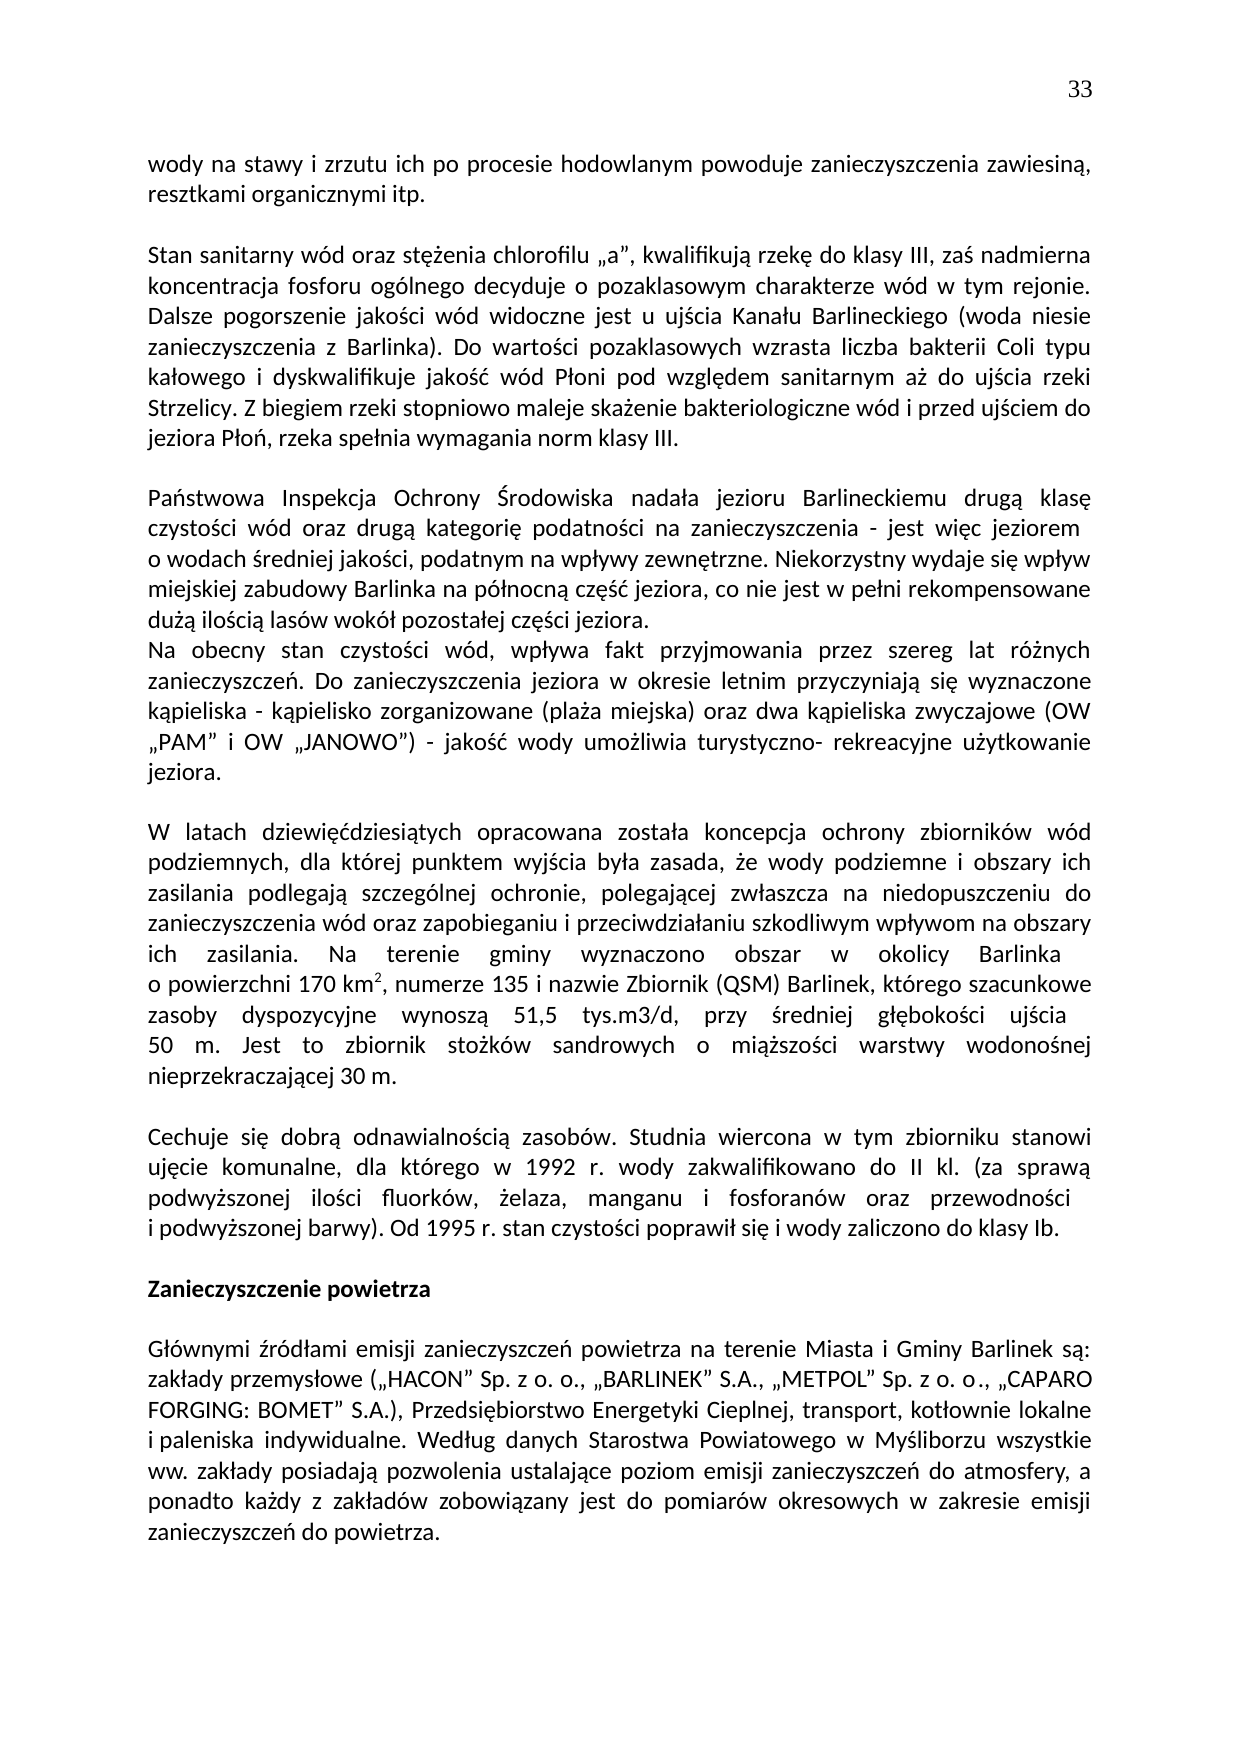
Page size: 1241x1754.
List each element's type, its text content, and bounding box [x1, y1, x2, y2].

text Zanieczyszczenie powietrza [148, 1273, 1092, 1304]
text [148, 148, 1092, 209]
text Stan sanitarny wód oraz stężenia chlorofilu „a”, kwalifikują rzekę do klasy III, zaś nadmierna koncentracja fosforu ogólnego decyduje o pozaklasowym charakterze wód w tym rejonie. Dalsze pogorszenie jakości wód widoczne jest u ujścia Kanału Barlineckiego (woda niesie zanieczyszczenia z Barlinka). Do wartości pozaklasowych wzrasta liczba bakterii Coli typu kałowego i dyskwalifikuje jakość wód Płoni pod względem sanitarnym aż do ujścia rzeki Strzelicy. Z biegiem rzeki stopniowo maleje skażenie bakteriologiczne wód i przed ujściem do jeziora Płoń, rzeka spełnia wymagania norm klasy III. [148, 239, 1092, 453]
text W latach dziewięćdziesiątych opracowana została koncepcja ochrony zbiorników wód podziemnych, dla której punktem wyjścia była zasada, że wody podziemne i obszary ich zasilania podlegają szczególnej ochronie, polegającej zwłaszcza na niedopuszczeniu do zanieczyszczenia wód oraz zapobieganiu i przeciwdziałaniu szkodliwym wpływom na obszary ich zasilania. Na terenie gminy wyznaczono obszar w okolicy Barlinka o powierzchni 170 km2, numerze 135 i nazwie Zbiornik (QSM) Barlinek, którego szacunkowe zasoby dyspozycyjne wynoszą 51,5 tys.m3/d, przy średniej głębokości ujścia 50 m. Jest to zbiornik stożków sandrowych o miąższości warstwy wodonośnej nieprzekraczającej 30 m. [148, 816, 1092, 1090]
text Państwowa Inspekcja Ochrony Środowiska nadała jezioru Barlineckiemu drugą klasę czystości wód oraz drugą kategorię podatności na zanieczyszczenia - jest więc jeziorem o wodach średniej jakości, podatnym na wpływy zewnętrzne. Niekorzystny wydaje się wpływ miejskiej zabudowy Barlinka na północną część jeziora, co nie jest w pełni rekompensowane dużą ilością lasów wokół pozostałej części jeziora. [148, 482, 1092, 634]
text Cechuje się dobrą odnawialnością zasobów. Studnia wiercona w tym zbiorniku stanowi ujęcie komunalne, dla którego w 1992 r. wody zakwalifikowano do II kl. (za sprawą podwyższonej ilości fluorków, żelaza, manganu i fosforanów oraz przewodności i podwyższonej barwy). Od 1995 r. stan czystości poprawił się i wody zaliczono do klasy Ib. [148, 1121, 1092, 1243]
text Głównymi źródłami emisji zanieczyszczeń powietrza na terenie Miasta i Gminy Barlinek są: zakłady przemysłowe („HACON” Sp. z o. o., „BARLINEK” S.A., „METPOL” Sp. z o. o., „CAPARO FORGING: BOMET” S.A.), Przedsiębiorstwo Energetyki Cieplnej, transport, kotłownie lokalne i paleniska indywidualne. Według danych Starostwa Powiatowego w Myśliborzu wszystkie ww. zakłady posiadają pozwolenia ustalające poziom emisji zanieczyszczeń do atmosfery, a ponadto każdy z zakładów zobowiązany jest do pomiarów okresowych w zakresie emisji zanieczyszczeń do powietrza. [148, 1333, 1092, 1546]
text Na obecny stan czystości wód, wpływa fakt przyjmowania przez szereg lat różnych zanieczyszczeń. Do zanieczyszczenia jeziora w okresie letnim przyczyniają się wyznaczone kąpieliska - kąpielisko zorganizowane (plaża miejska) oraz dwa kąpieliska zwyczajowe (OW „PAM” i OW „JANOWO”) - jakość wody umożliwia turystyczno- rekreacyjne użytkowanie jeziora. [148, 634, 1092, 787]
